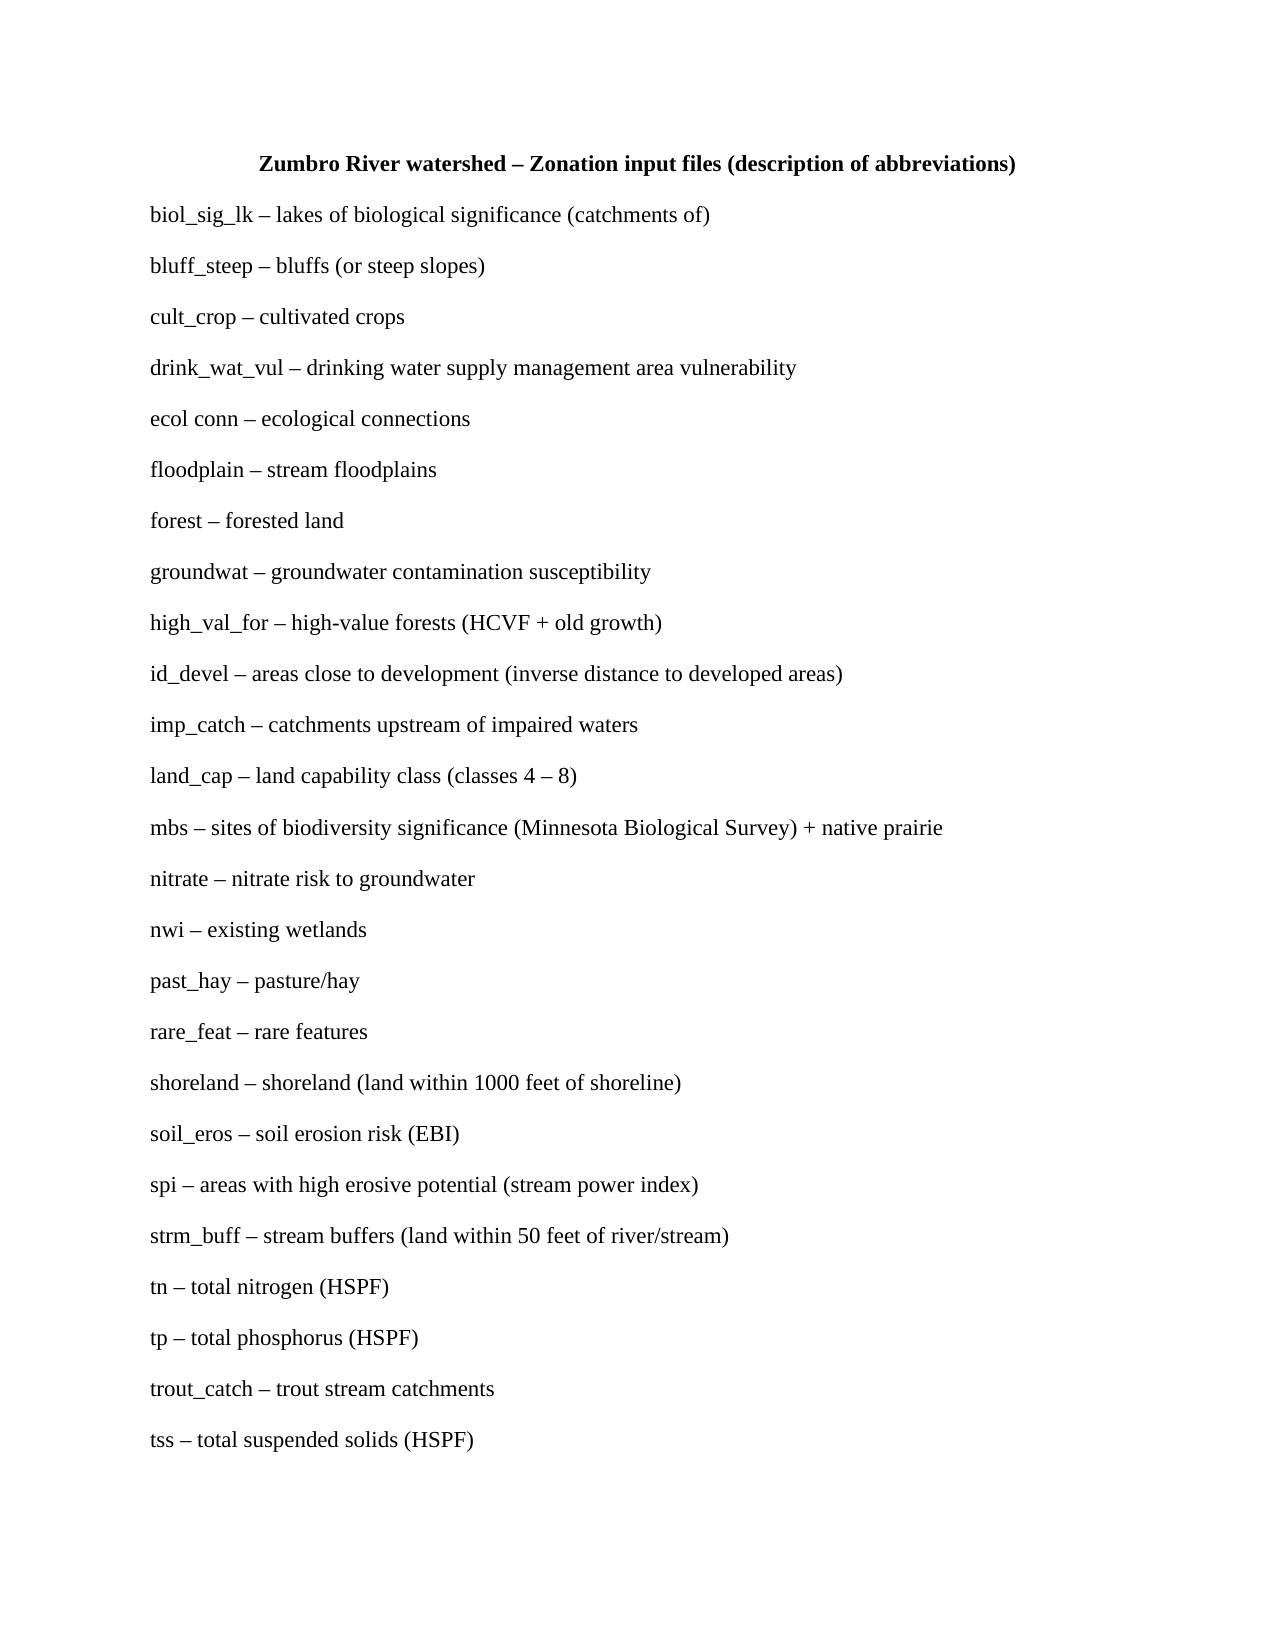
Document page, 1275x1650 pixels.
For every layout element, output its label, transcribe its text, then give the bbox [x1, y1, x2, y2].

text drink_wat_vul – drinking water supply management area vulnerability [150, 354, 1125, 381]
text id_devel – areas close to development (inverse distance to developed areas) [150, 660, 1125, 687]
text strm_buff – stream buffers (land within 50 feet of river/stream) [150, 1222, 1125, 1248]
text groundwat – groundwater contamination susceptibility [150, 558, 1125, 585]
text cult_crop – cultivated crops [150, 303, 1125, 329]
text bluff_steep – bluffs (or steep slopes) [150, 252, 1125, 278]
text biol_sig_lk – lakes of biological significance (catchments of) [150, 201, 1125, 227]
text Zumbro River watershed – Zonation input files (description of abbreviations) [150, 150, 1125, 176]
text spi – areas with high erosive potential (stream power index) [150, 1171, 1125, 1197]
text trout_catch – trout stream catchments [150, 1375, 1125, 1401]
text nitrate – nitrate risk to groundwater [150, 864, 1125, 891]
text tp – total phosphorus (HSPF) [150, 1324, 1125, 1350]
text high_val_for – high-value forests (HCVF + old growth) [150, 609, 1125, 636]
text soil_eros – soil erosion risk (EBI) [150, 1120, 1125, 1146]
text mbs – sites of biodiversity significance (Minnesota Biological Survey) + native prairie [150, 813, 1125, 840]
text shoreland – shoreland (land within 1000 feet of shoreline) [150, 1069, 1125, 1095]
text floodplain – stream floodplains [150, 456, 1125, 483]
text imp_catch – catchments upstream of impaired waters [150, 711, 1125, 738]
text forest – forested land [150, 507, 1125, 534]
text nwi – existing wetlands [150, 916, 1125, 942]
text past_hay – pasture/hay [150, 967, 1125, 993]
text ecol conn – ecological connections [150, 405, 1125, 432]
text rare_feat – rare features [150, 1018, 1125, 1044]
text tn – total nitrogen (HSPF) [150, 1273, 1125, 1299]
text land_cap – land capability class (classes 4 – 8) [150, 762, 1125, 789]
text tss – total suspended solids (HSPF) [150, 1426, 1125, 1452]
